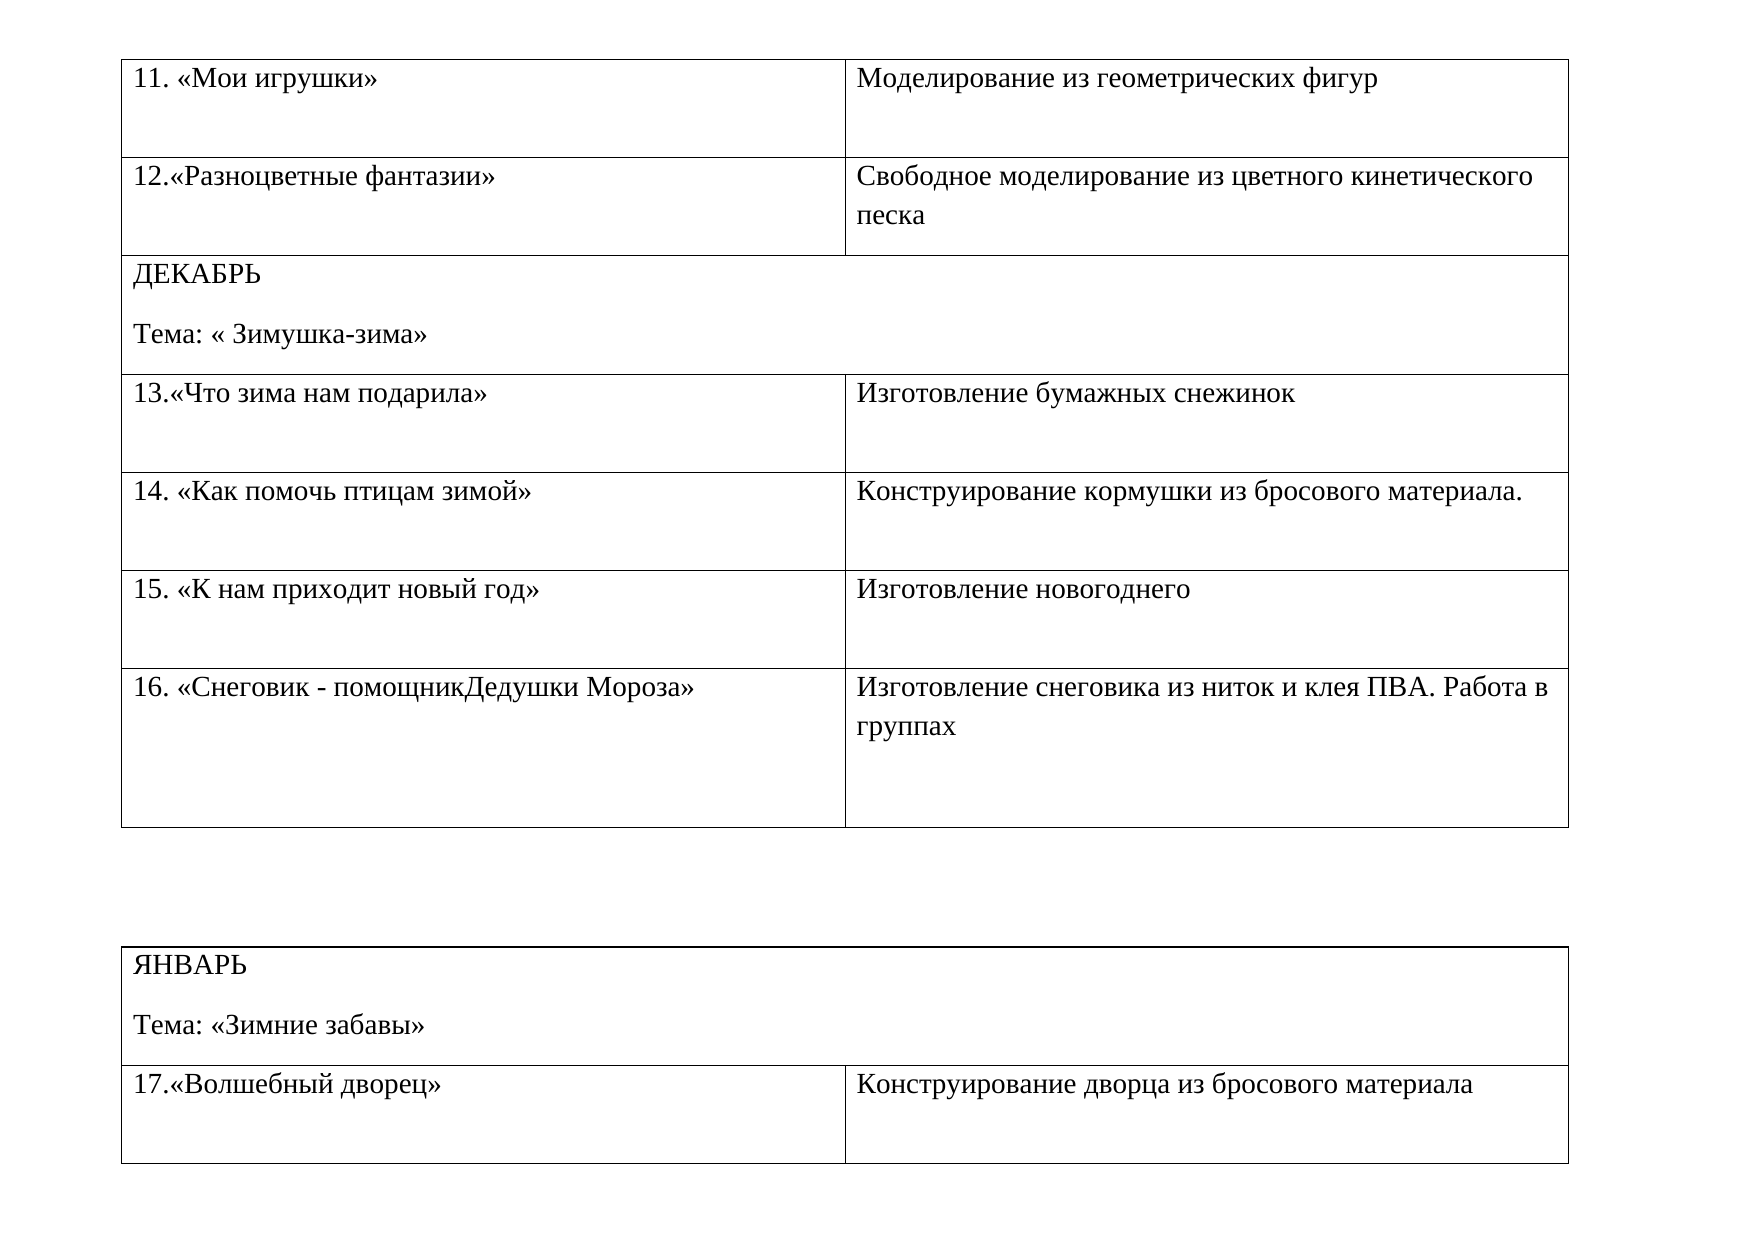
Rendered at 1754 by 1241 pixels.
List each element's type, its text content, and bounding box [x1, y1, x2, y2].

table_cell Изготовление бумажных снежинок [846, 375, 1568, 472]
table_cell Изготовление новогоднего [846, 571, 1568, 668]
table_cell 16. «Снеговик - помощникДедушки Мороза» [122, 669, 845, 827]
table_cell 17.«Волшебный дворец» [122, 1066, 845, 1163]
table_cell 11. «Мои игрушки» [122, 60, 845, 157]
table_cell Свободное моделирование из цветного кинетического песка [846, 158, 1568, 255]
table_cell ДЕКАБРЬ Тема: « Зимушка-зима» [122, 256, 1568, 374]
table_cell 15. «К нам приходит новый год» [122, 571, 845, 668]
table_header ЯНВАРЬ Тема: «Зимние забавы» [122, 948, 1568, 1065]
table_cell Конструирование кормушки из бросового материала. [846, 473, 1568, 570]
table_cell 12.«Разноцветные фантазии» [122, 158, 845, 255]
table_cell Моделирование из геометрических фигур [846, 60, 1568, 157]
table_cell 14. «Как помочь птицам зимой» [122, 473, 845, 570]
table_cell 13.«Что зима нам подарила» [122, 375, 845, 472]
table_cell Изготовление снеговика из ниток и клея ПВА. Работа в группах [846, 669, 1568, 827]
table_cell Конструирование дворца из бросового материала [846, 1066, 1568, 1163]
